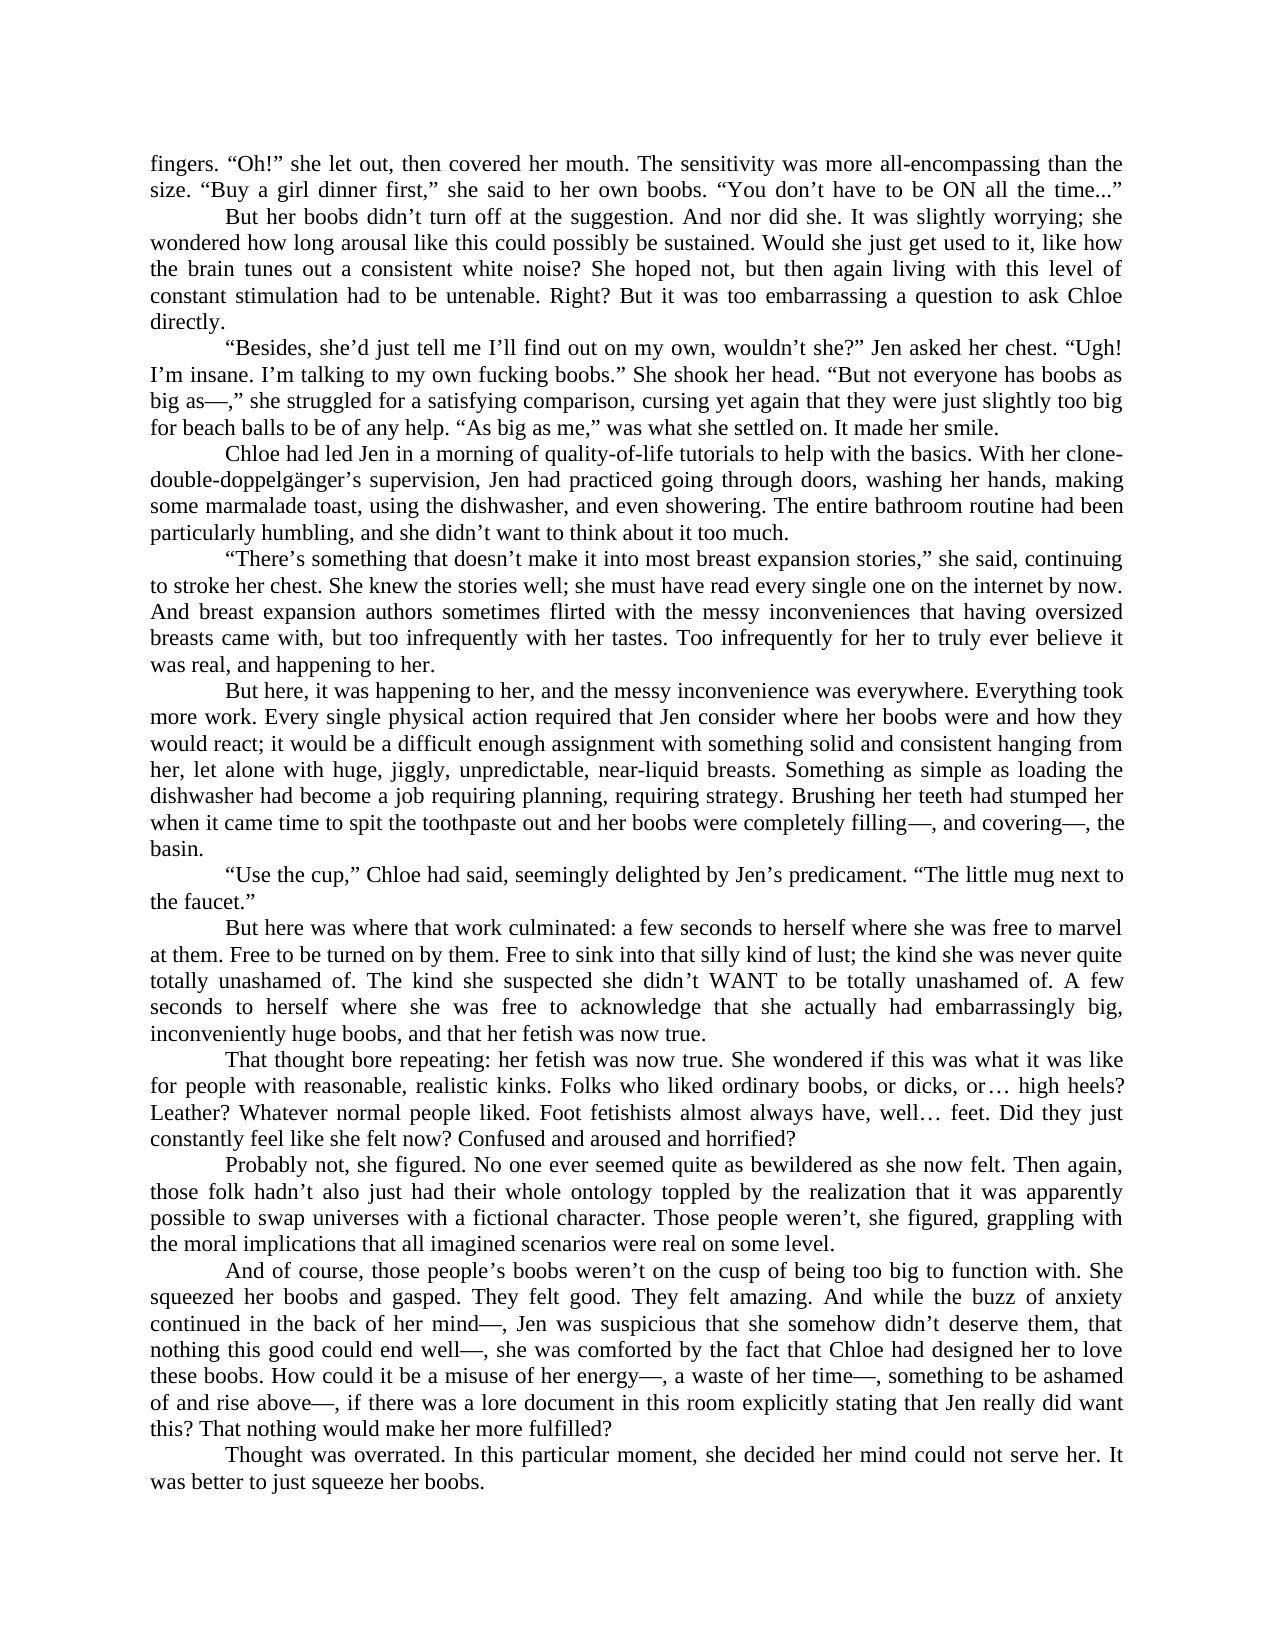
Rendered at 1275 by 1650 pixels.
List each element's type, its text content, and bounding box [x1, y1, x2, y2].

text “There’s something that doesn’t make it into most breast expansion stories,” she said, continuing to stroke her chest. She knew the stories well; she must have read every single one on the internet by now. And breast expansion authors sometimes flirted with the messy inconveniences that having oversized breasts came with, but too infrequently with her tastes. Too infrequently for her to truly ever believe it was real, and happening to her. [150, 545, 1125, 677]
text Probably not, she figured. No one ever seemed quite as bewildered as she now felt. Then again, those folk hadn’t also just had their whole ontology toppled by the realization that it was apparently possible to swap universes with a fictional character. Those people weren’t, she figured, grappling with the moral implications that all imagined scenarios were real on some level. [150, 1151, 1125, 1257]
text Thought was overrated. In this particular moment, she decided her mind could not serve her. It was better to just squeeze her boobs. [150, 1441, 1125, 1494]
text And of course, those people’s boobs weren’t on the cusp of being too big to function with. She squeezed her boobs and gasped. They felt good. They felt amazing. And while the buzz of anxiety continued in the back of her mind—, Jen was suspicious that she somehow didn’t deserve them, that nothing this good could end well—, she was comforted by the fact that Chloe had designed her to love these boobs. How could it be a misuse of her energy—, a waste of her time—, something to be ashamed of and rise above—, if there was a lore document in this room explicitly stating that Jen really did want this? That nothing would make her more fulfilled? [150, 1257, 1125, 1441]
text “Besides, she’d just tell me I’ll find out on my own, wouldn’t she?” Jen asked her chest. “Ugh! I’m insane. I’m talking to my own fucking boobs.” She shook her head. “But not everyone has boobs as big as—,” she struggled for a satisfying comparison, cursing yet again that they were just slightly too big for beach balls to be of any help. “As big as me,” was what she settled on. It made her smile. [150, 334, 1125, 440]
text But here, it was happening to her, and the messy inconvenience was everywhere. Everything took more work. Every single physical action required that Jen consider where her boobs were and how they would react; it would be a difficult enough assignment with something solid and consistent hanging from her, let alone with huge, jiggly, unpredictable, near-liquid breasts. Something as simple as loading the dishwasher had become a job requiring planning, requiring strategy. Brushing her teeth had stumped her when it came time to spit the toothpaste out and her boobs were completely filling—, and covering—, the basin. [150, 677, 1125, 862]
text But here was where that work culminated: a few seconds to herself where she was free to marvel at them. Free to be turned on by them. Free to sink into that silly kind of lust; the kind she was never quite totally unashamed of. The kind she suspected she didn’t WANT to be totally unashamed of. A few seconds to herself where she was free to acknowledge that she actually had embarrassingly big, inconveniently huge boobs, and that her fetish was now true. [150, 914, 1125, 1046]
text Chloe had led Jen in a morning of quality-of-life tutorials to help with the basics. With her clone-double-doppelgänger’s supervision, Jen had practiced going through doors, washing her hands, making some marmalade toast, using the dishwasher, and even showering. The entire bathroom routine had been particularly humbling, and she didn’t want to think about it too much. [150, 440, 1125, 545]
text That thought bore repeating: her fetish was now true. She wondered if this was what it was like for people with reasonable, realistic kinks. Folks who liked ordinary boobs, or dicks, or… high heels? Leather? Whatever normal people liked. Foot fetishists almost always have, well… feet. Did they just constantly feel like she felt now? Confused and aroused and horrified? [150, 1046, 1125, 1151]
text “Use the cup,” Chloe had said, seemingly delighted by Jen’s predicament. “The little mug next to the faucet.” [150, 862, 1125, 914]
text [150, 150, 1125, 334]
